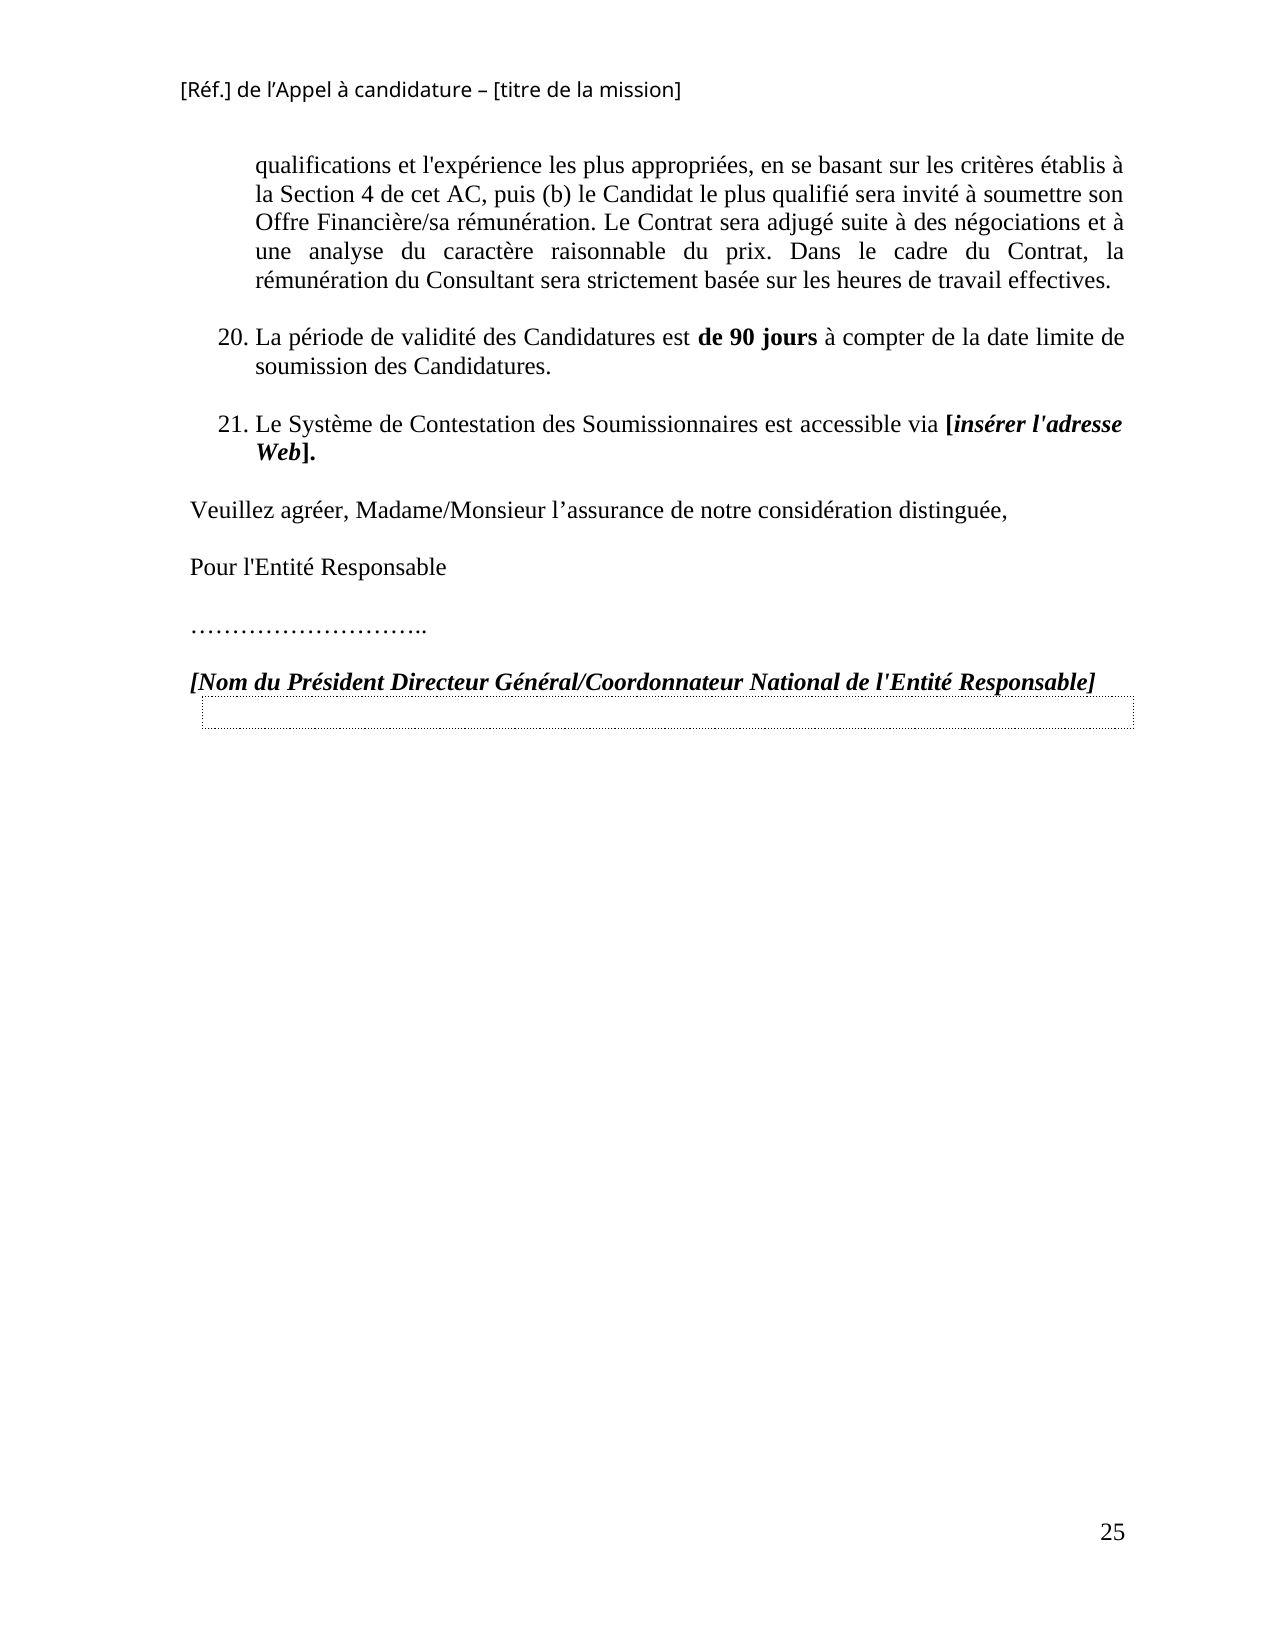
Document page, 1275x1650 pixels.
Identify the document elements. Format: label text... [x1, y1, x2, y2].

list [Nom du Président Directeur Général/Coordonnateur National de l'Entité Responsable] [189, 667, 1125, 696]
list Pour l'Entité Responsable [189, 552, 1125, 581]
list ……………………….. [189, 610, 1125, 639]
list La période de validité des Candidatures est de 90 jours à compter de la date limite de soumission des Candidatures. [218, 322, 1125, 380]
list Veuillez agréer, Madame/Monsieur l’assurance de notre considération distinguée, [189, 495, 1125, 524]
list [218, 150, 1125, 294]
list Le Système de Contestation des Soumissionnaires est accessible via [insérer l'adresse Web]. [218, 409, 1125, 466]
